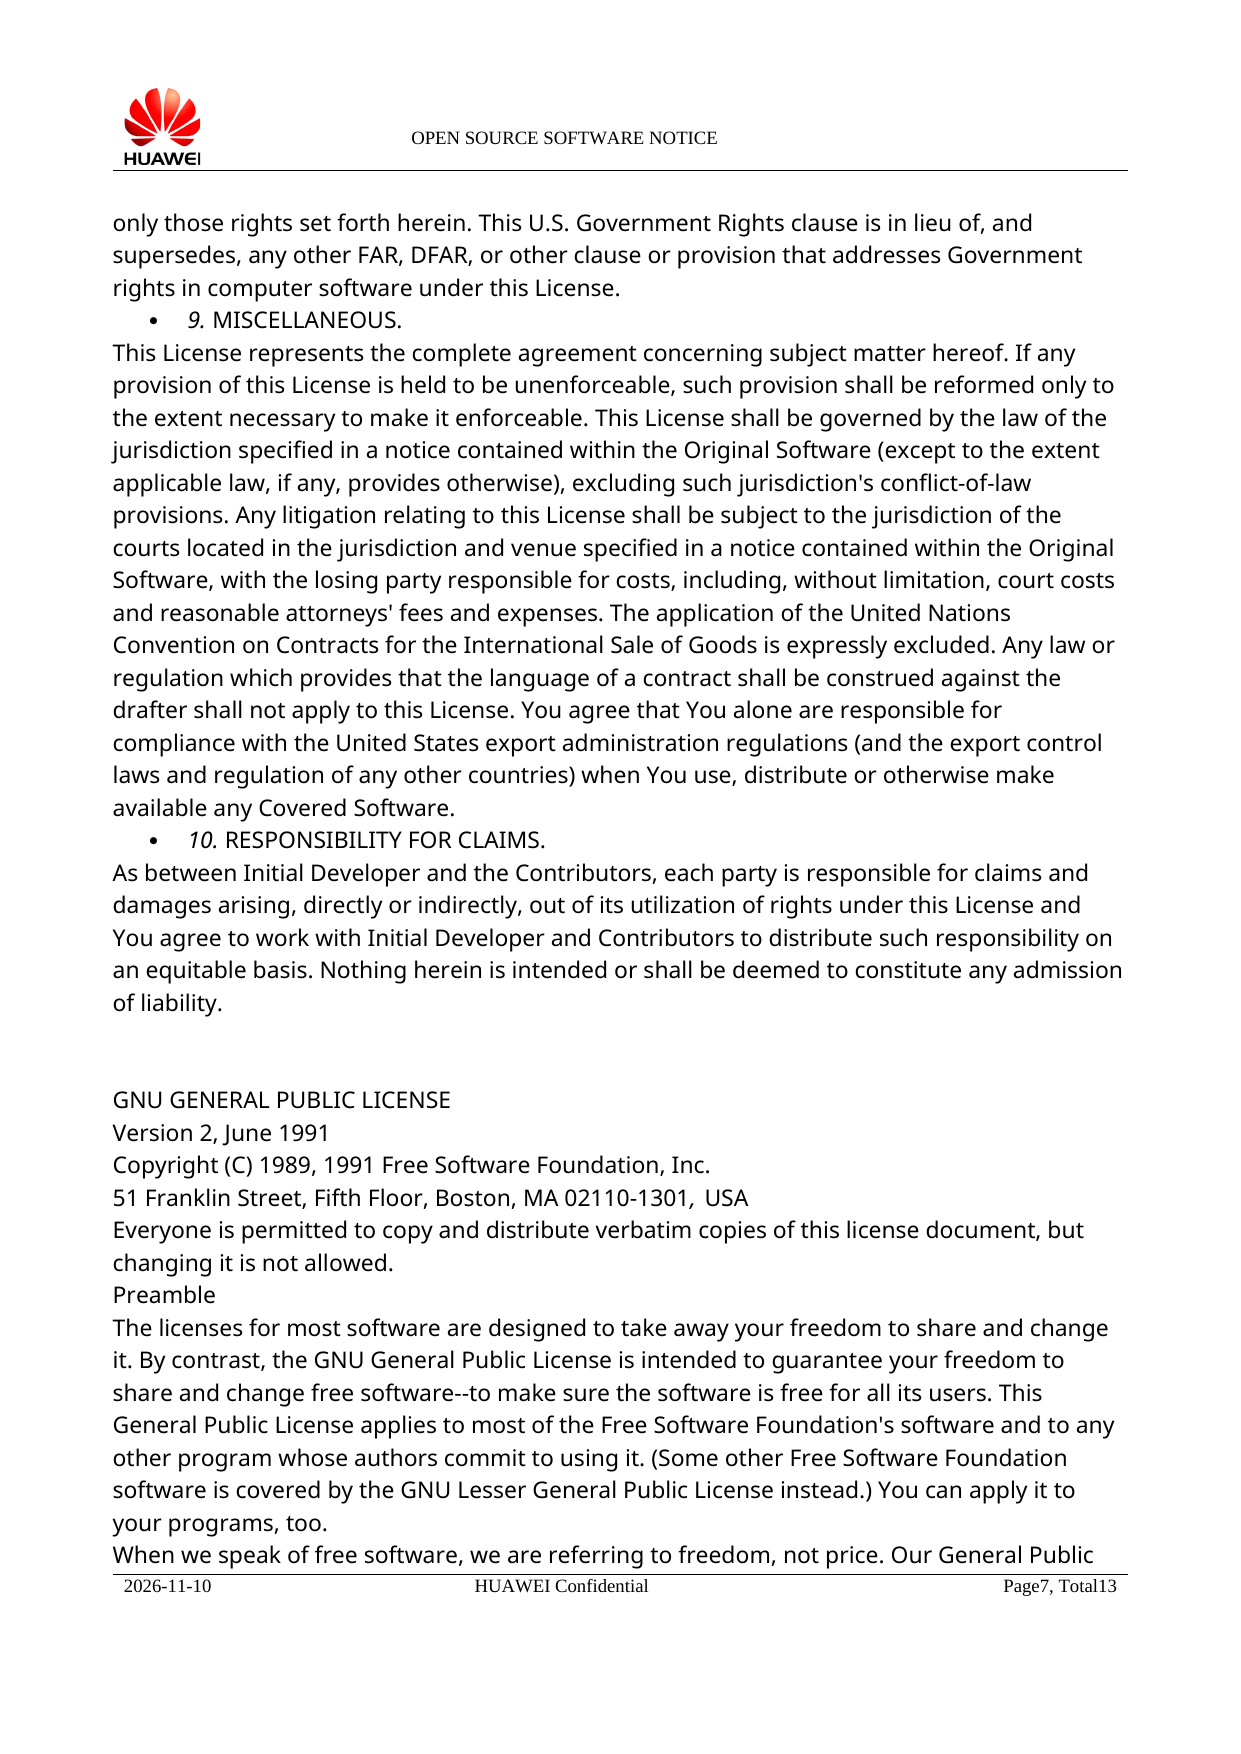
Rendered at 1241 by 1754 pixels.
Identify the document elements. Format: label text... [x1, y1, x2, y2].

text This License represents the complete agreement concerning subject matter hereof. If any provision of this License is held to be unenforceable, such provision shall be reformed only to the extent necessary to make it enforceable. This License shall be governed by the law of the jurisdiction specified in a notice contained within the Original Software (except to the extent applicable law, if any, provides otherwise), excluding such jurisdiction's conflict-of-law provisions. Any litigation relating to this License shall be subject to the jurisdiction of the courts located in the jurisdiction and venue specified in a notice contained within the Original Software, with the losing party responsible for costs, including, without limitation, court costs and reasonable attorneys' fees and expenses. The application of the United Nations Convention on Contracts for the International Sale of Goods is expressly excluded. Any law or regulation which provides that the language of a contract shall be construed against the drafter shall not apply to this License. You agree that You alone are responsible for compliance with the United States export administration regulations (and the export control laws and regulation of any other countries) when You use, distribute or otherwise make available any Covered Software. [112, 336, 1128, 824]
text As between Initial Developer and the Contributors, each party is responsible for claims and damages arising, directly or indirectly, out of its utilization of rights under this License and You agree to work with Initial Developer and Contributors to distribute such responsibility on an equitable basis. Nothing herein is intended or shall be deemed to constitute any admission of liability. [112, 856, 1128, 1019]
text Copyright (C) 1989, 1991 Free Software Foundation, Inc. 51 Franklin Street, Fifth Floor, Boston, MA 02110-1301, USA [112, 1149, 1128, 1214]
picture [124, 88, 201, 165]
list 10. RESPONSIBILITY FOR CLAIMS. [150, 824, 1128, 856]
text Everyone is permitted to copy and distribute verbatim copies of this license document, but changing it is not allowed. [112, 1214, 1128, 1279]
text The licenses for most software are designed to take away your freedom to share and change it. By contrast, the GNU General Public License is intended to guarantee your freedom to share and change free software--to make sure the software is free for all its users. This General Public License applies to most of the Free Software Foundation's software and to any other program whose authors commit to using it. (Some other Free Software Foundation software is covered by the GNU Lesser General Public License instead.) You can apply it to your programs, too. [112, 1311, 1128, 1539]
list 9. MISCELLANEOUS. [150, 304, 1128, 336]
text GNU GENERAL PUBLIC LICENSE Version 2, June 1991 [112, 1084, 1128, 1149]
text Preamble [112, 1279, 1128, 1311]
